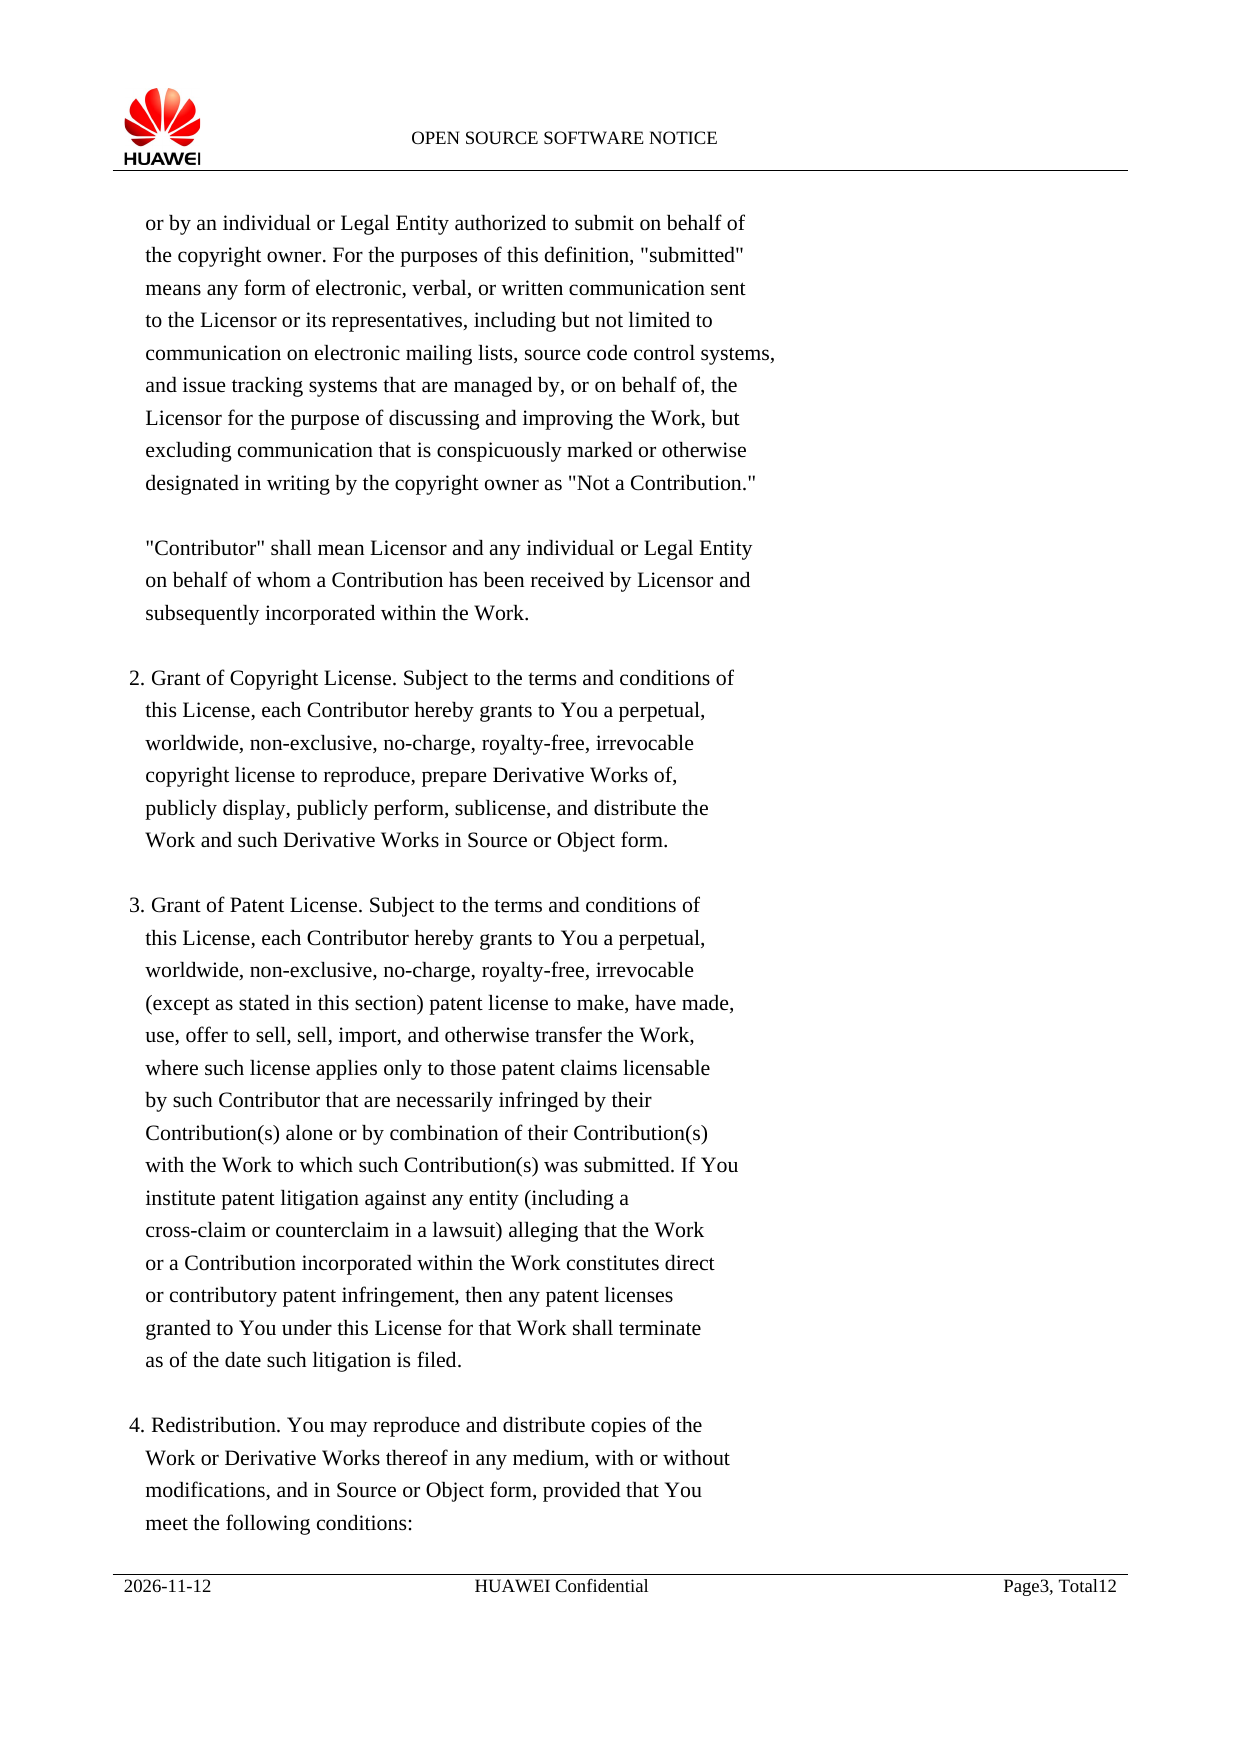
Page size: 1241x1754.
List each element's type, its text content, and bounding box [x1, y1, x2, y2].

picture [124, 88, 201, 165]
